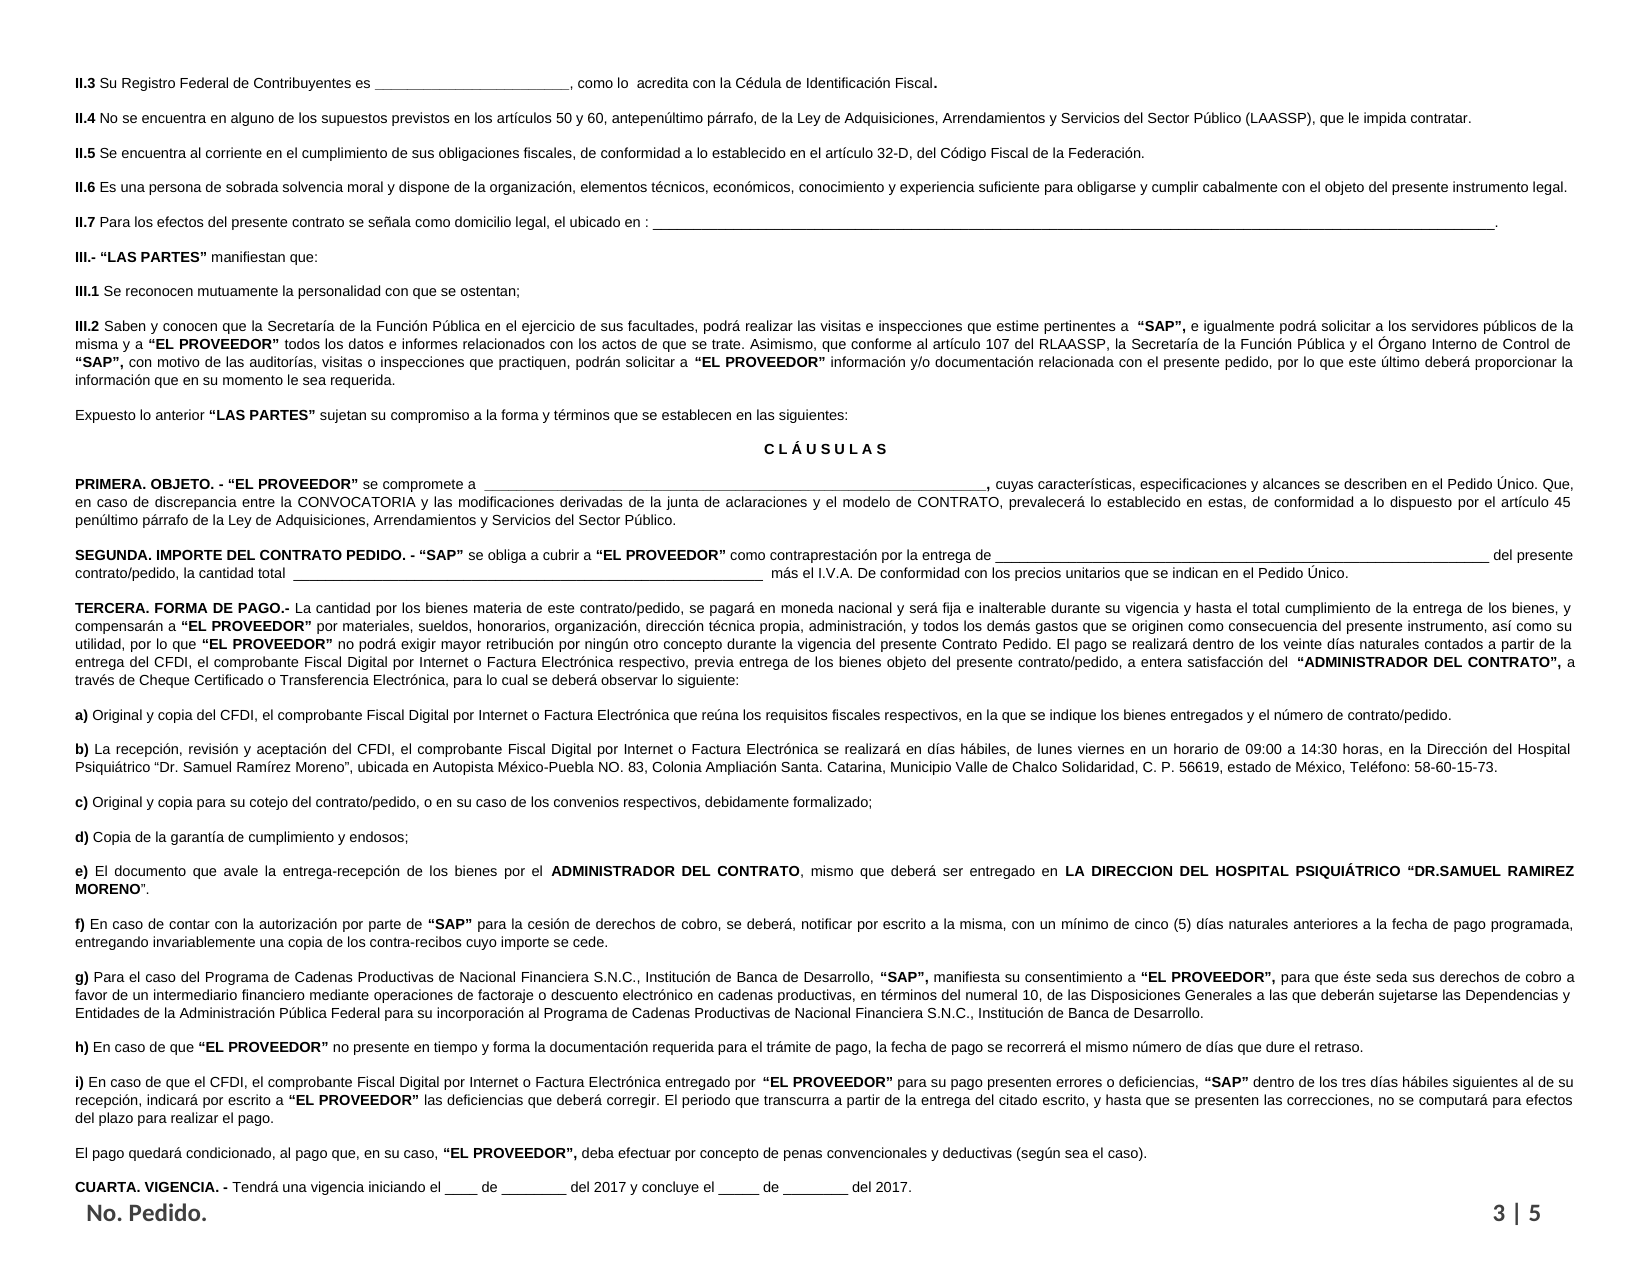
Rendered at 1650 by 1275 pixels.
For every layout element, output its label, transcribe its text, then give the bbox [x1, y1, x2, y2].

text b) La recepción, revisión y aceptación del CFDI, el comprobante Fiscal Digital por Internet o Factura Electrónica se realizará en días hábiles, de lunes viernes en un horario de 09:00 a 14:30 horas, en la Dirección del Hospital Psiquiátrico “Dr. Samuel Ramírez Moreno”, ubicada en Autopista México-Puebla NO. 83, Colonia Ampliación Santa. Catarina, Municipio Valle de Chalco Solidaridad, C. P. 56619, estado de México, Teléfono: 58-60-15-73. [75, 741, 1575, 776]
text II.7 Para los efectos del presente contrato se señala como domicilio legal, el ubicado en : ________________________________________________________________________________________________________. [75, 214, 1575, 231]
text a) Original y copia del CFDI, el comprobante Fiscal Digital por Internet o Factura Electrónica que reúna los requisitos fiscales respectivos, en la que se indique los bienes entregados y el número de contrato/pedido. [75, 706, 1575, 723]
text TERCERA. FORMA DE PAGO.- La cantidad por los bienes materia de este contrato/pedido, se pagará en moneda nacional y será fija e inalterable durante su vigencia y hasta el total cumplimiento de la entrega de los bienes, y compensarán a “EL PROVEEDOR” por materiales, sueldos, honorarios, organización, dirección técnica propia, administración, y todos los demás gastos que se originen como consecuencia del presente instrumento, así como su utilidad, por lo que “EL PROVEEDOR” no podrá exigir mayor retribución por ningún otro concepto durante la vigencia del presente Contrato Pedido. El pago se realizará dentro de los veinte días naturales contados a partir de la entrega del CFDI, el comprobante Fiscal Digital por Internet o Factura Electrónica respectivo, previa entrega de los bienes objeto del presente contrato/pedido, a entera satisfacción del “ADMINISTRADOR DEL CONTRATO”, a través de Cheque Certificado o Transferencia Electrónica, para lo cual se deberá observar lo siguiente: [75, 599, 1575, 688]
text SEGUNDA. IMPORTE DEL CONTRATO PEDIDO. - “SAP” se obliga a cubrir a “EL PROVEEDOR” como contraprestación por la entrega de _____________________________________________________________ del presente contrato/pedido, la cantidad total __________________________________________________________ más el I.V.A. De conformidad con los precios unitarios que se indican en el Pedido Único. [75, 547, 1575, 581]
text i) En caso de que el CFDI, el comprobante Fiscal Digital por Internet o Factura Electrónica entregado por “EL PROVEEDOR” para su pago presenten errores o deficiencias, “SAP” dentro de los tres días hábiles siguientes al de su recepción, indicará por escrito a “EL PROVEEDOR” las deficiencias que deberá corregir. El periodo que transcurra a partir de la entrega del citado escrito, y hasta que se presenten las correcciones, no se computará para efectos del plazo para realizar el pago. [75, 1074, 1575, 1127]
text PRIMERA. OBJETO. - “EL PROVEEDOR” se compromete a ______________________________________________________________, cuyas características, especificaciones y alcances se describen en el Pedido Único. Que, en caso de discrepancia entre la CONVOCATORIA y las modificaciones derivadas de la junta de aclaraciones y el modelo de CONTRATO, prevalecerá lo establecido en estas, de conformidad a lo dispuesto por el artículo 45 penúltimo párrafo de la Ley de Adquisiciones, Arrendamientos y Servicios del Sector Público. [75, 476, 1575, 529]
text C L Á U S U L A S [75, 441, 1575, 458]
text II.5 Se encuentra al corriente en el cumplimiento de sus obligaciones fiscales, de conformidad a lo establecido en el artículo 32-D, del Código Fiscal de la Federación. [75, 144, 1575, 161]
text g) Para el caso del Programa de Cadenas Productivas de Nacional Financiera S.N.C., Institución de Banca de Desarrollo, “SAP”, manifiesta su consentimiento a “EL PROVEEDOR”, para que éste seda sus derechos de cobro a favor de un intermediario financiero mediante operaciones de factoraje o descuento electrónico en cadenas productivas, en términos del numeral 10, de las Disposiciones Generales a las que deberán sujetarse las Dependencias y Entidades de la Administración Pública Federal para su incorporación al Programa de Cadenas Productivas de Nacional Financiera S.N.C., Institución de Banca de Desarrollo. [75, 968, 1575, 1021]
text III.2 Saben y conocen que la Secretaría de la Función Pública en el ejercicio de sus facultades, podrá realizar las visitas e inspecciones que estime pertinentes a “SAP”, e igualmente podrá solicitar a los servidores públicos de la misma y a “EL PROVEEDOR” todos los datos e informes relacionados con los actos de que se trate. Asimismo, que conforme al artículo 107 del RLAASSP, la Secretaría de la Función Pública y el Órgano Interno de Control de “SAP”, con motivo de las auditorías, visitas o inspecciones que practiquen, podrán solicitar a “EL PROVEEDOR” información y/o documentación relacionada con el presente pedido, por lo que este último deberá proporcionar la información que en su momento le sea requerida. [75, 318, 1575, 389]
text II.6 Es una persona de sobrada solvencia moral y dispone de la organización, elementos técnicos, económicos, conocimiento y experiencia suficiente para obligarse y cumplir cabalmente con el objeto del presente instrumento legal. [75, 179, 1575, 196]
text III.- “LAS PARTES” manifiestan que: [75, 248, 1575, 265]
text II.4 No se encuentra en alguno de los supuestos previstos en los artículos 50 y 60, antepenúltimo párrafo, de la Ley de Adquisiciones, Arrendamientos y Servicios del Sector Público (LAASSP), que le impida contratar. [75, 110, 1575, 126]
text Expuesto lo anterior “LAS PARTES” sujetan su compromiso a la forma y términos que se establecen en las siguientes: [75, 407, 1575, 423]
text f) En caso de contar con la autorización por parte de “SAP” para la cesión de derechos de cobro, se deberá, notificar por escrito a la misma, con un mínimo de cinco (5) días naturales anteriores a la fecha de pago programada, entregando invariablemente una copia de los contra-recibos cuyo importe se cede. [75, 916, 1575, 950]
text El pago quedará condicionado, al pago que, en su caso, “EL PROVEEDOR”, deba efectuar por concepto de penas convencionales y deductivas (según sea el caso). [75, 1144, 1575, 1161]
text d) Copia de la garantía de cumplimiento y endosos; [75, 828, 1575, 845]
text III.1 Se reconocen mutuamente la personalidad con que se ostentan; [75, 283, 1575, 300]
text h) En caso de que “EL PROVEEDOR” no presente en tiempo y forma la documentación requerida para el trámite de pago, la fecha de pago se recorrerá el mismo número de días que dure el retraso. [75, 1039, 1575, 1056]
text c) Original y copia para su cotejo del contrato/pedido, o en su caso de los convenios respectivos, debidamente formalizado; [75, 793, 1575, 810]
text II.3 Su Registro Federal de Contribuyentes es ________________________, como lo acredita con la Cédula de Identificación Fiscal. [75, 75, 1575, 92]
text CUARTA. VIGENCIA. - Tendrá una vigencia iniciando el ____ de ________ del 2017 y concluye el _____ de ________ del 2017. [75, 1179, 1575, 1196]
text e) El documento que avale la entrega-recepción de los bienes por el ADMINISTRADOR DEL CONTRATO, mismo que deberá ser entregado en LA DIRECCION DEL HOSPITAL PSIQUIÁTRICO “DR.SAMUEL RAMIREZ MORENO”. [75, 863, 1575, 898]
